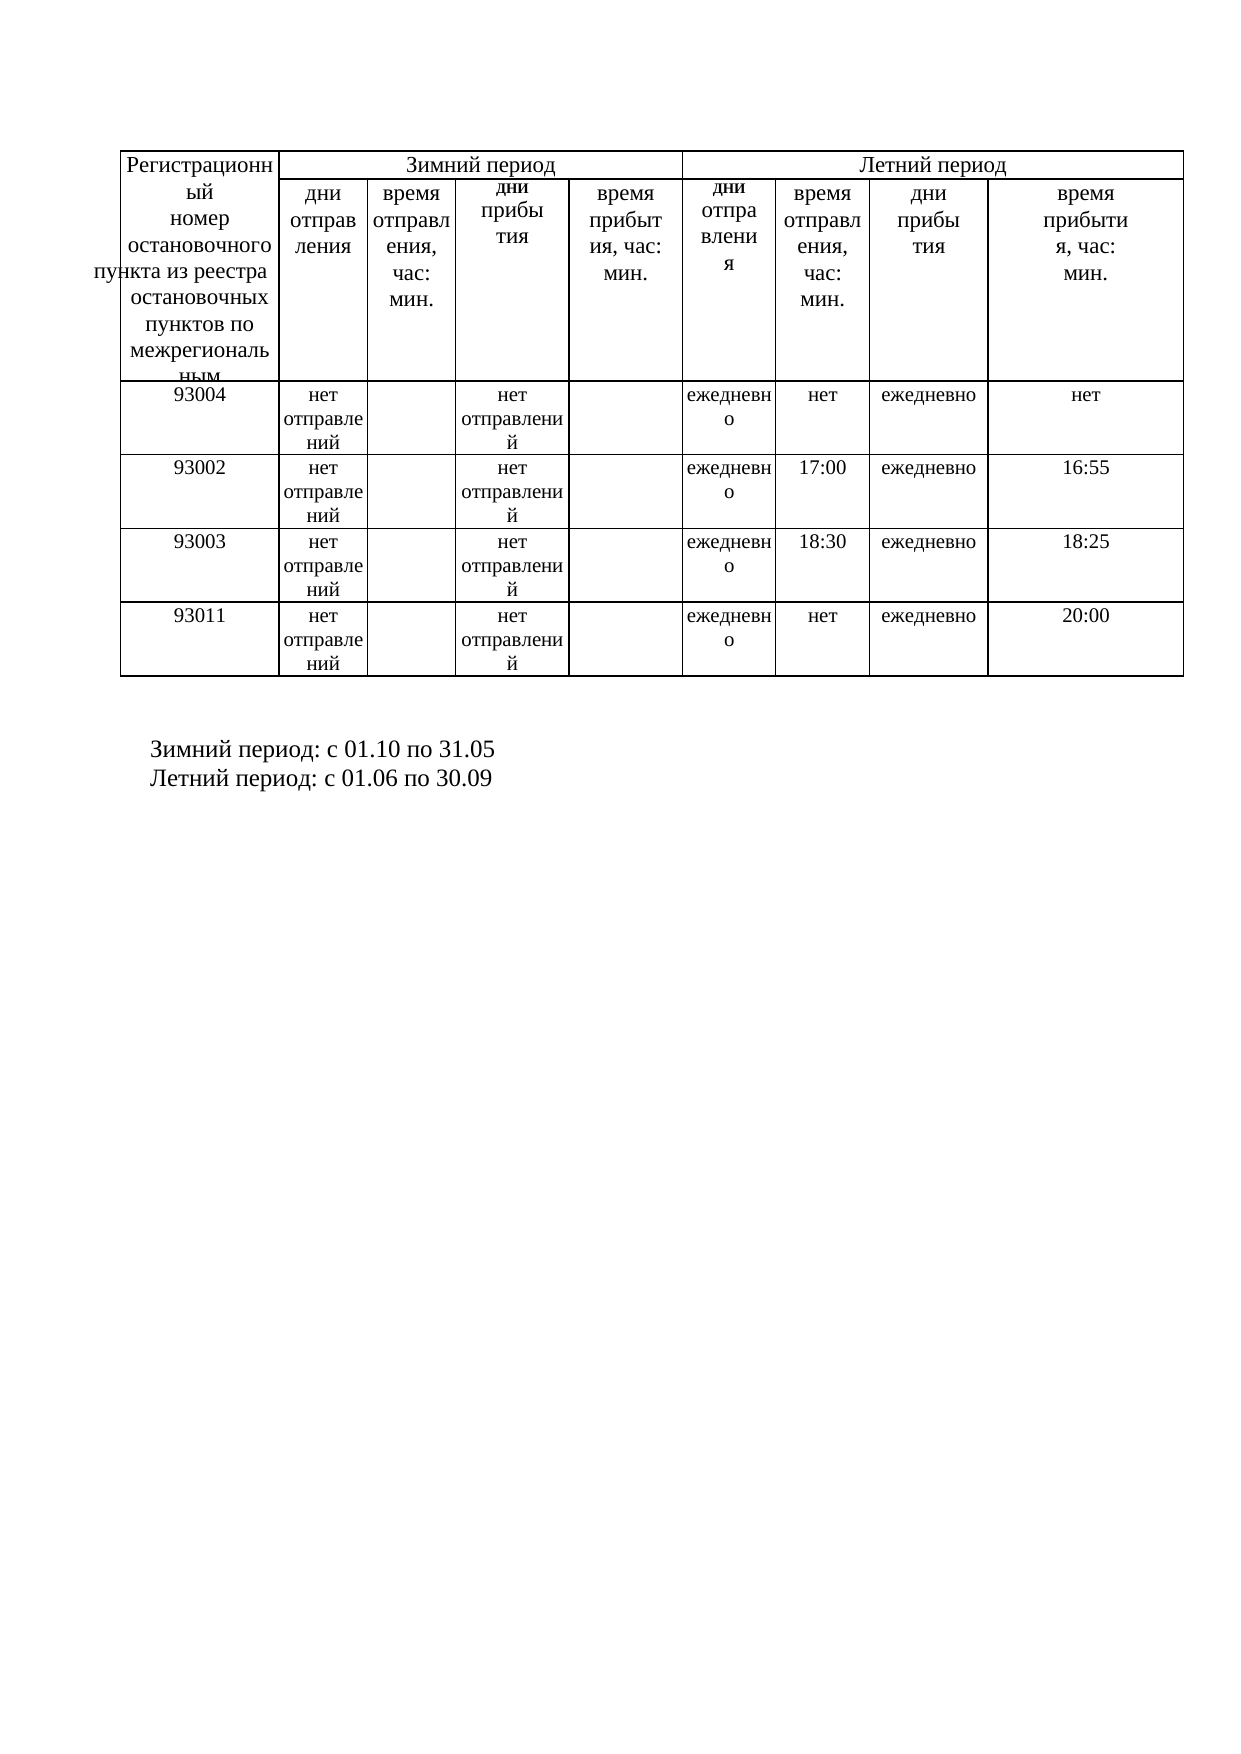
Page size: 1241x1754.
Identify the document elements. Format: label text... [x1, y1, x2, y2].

table_cell ежедневно [870, 382, 987, 454]
table_cell 93011 [121, 603, 278, 675]
table_cell 20:00 [989, 603, 1183, 675]
table_cell нет отправлений [280, 603, 367, 675]
table_header Зимний период [280, 152, 682, 178]
table_cell ежедневно [683, 455, 775, 527]
text Летний период: с 01.06 по 30.09 [150, 763, 1090, 792]
table_cell 17:00 [776, 455, 869, 527]
table_cell ДНИ прибы тия [456, 180, 568, 380]
table_cell [368, 603, 455, 675]
table_cell 93003 [121, 529, 278, 601]
table_cell 16:55 [989, 455, 1183, 527]
table_cell дни отправ ления [280, 180, 367, 380]
table_cell 18:30 [776, 529, 869, 601]
table_cell ежедневно [870, 603, 987, 675]
table_cell ДНИ отпра влени я [683, 180, 775, 380]
table_cell время прибыт ия, час: мин. [570, 180, 682, 380]
table_cell ежедневно [683, 529, 775, 601]
table_cell нет отправлений [280, 382, 367, 454]
table_cell нет отправлений [456, 382, 568, 454]
table_cell нет отправлений [456, 529, 568, 601]
table_cell ежедневно [870, 455, 987, 527]
table_cell [368, 529, 455, 601]
table_cell [368, 382, 455, 454]
table_cell нет отправлений [280, 529, 367, 601]
table_cell нет [989, 382, 1183, 454]
table_cell время отправл ения, час: мин. [368, 180, 455, 380]
table_cell дни прибы тия [870, 180, 987, 380]
table_cell [570, 529, 682, 601]
table_cell [570, 455, 682, 527]
table_cell нет отправлений [456, 455, 568, 527]
table_cell нет отправлений [280, 455, 367, 527]
table_cell нет отправлений [456, 603, 568, 675]
table_cell [368, 455, 455, 527]
table_cell ежедневно [870, 529, 987, 601]
table_cell 93002 [121, 455, 278, 527]
table_cell нет [776, 603, 869, 675]
table_cell 93004 [121, 382, 278, 454]
table_cell время отправл ения, час: мин. [776, 180, 869, 380]
table_cell [570, 382, 682, 454]
table_cell нет [776, 382, 869, 454]
table_cell ежедневно [683, 603, 775, 675]
table_cell [570, 603, 682, 675]
text Зимний период: с 01.10 по 31.05 [150, 734, 1090, 763]
table_cell 18:25 [989, 529, 1183, 601]
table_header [121, 152, 278, 380]
table_header Летний период [683, 152, 1183, 178]
table_cell время прибыти я, час: мин. [989, 180, 1183, 380]
table_cell ежедневно [683, 382, 775, 454]
